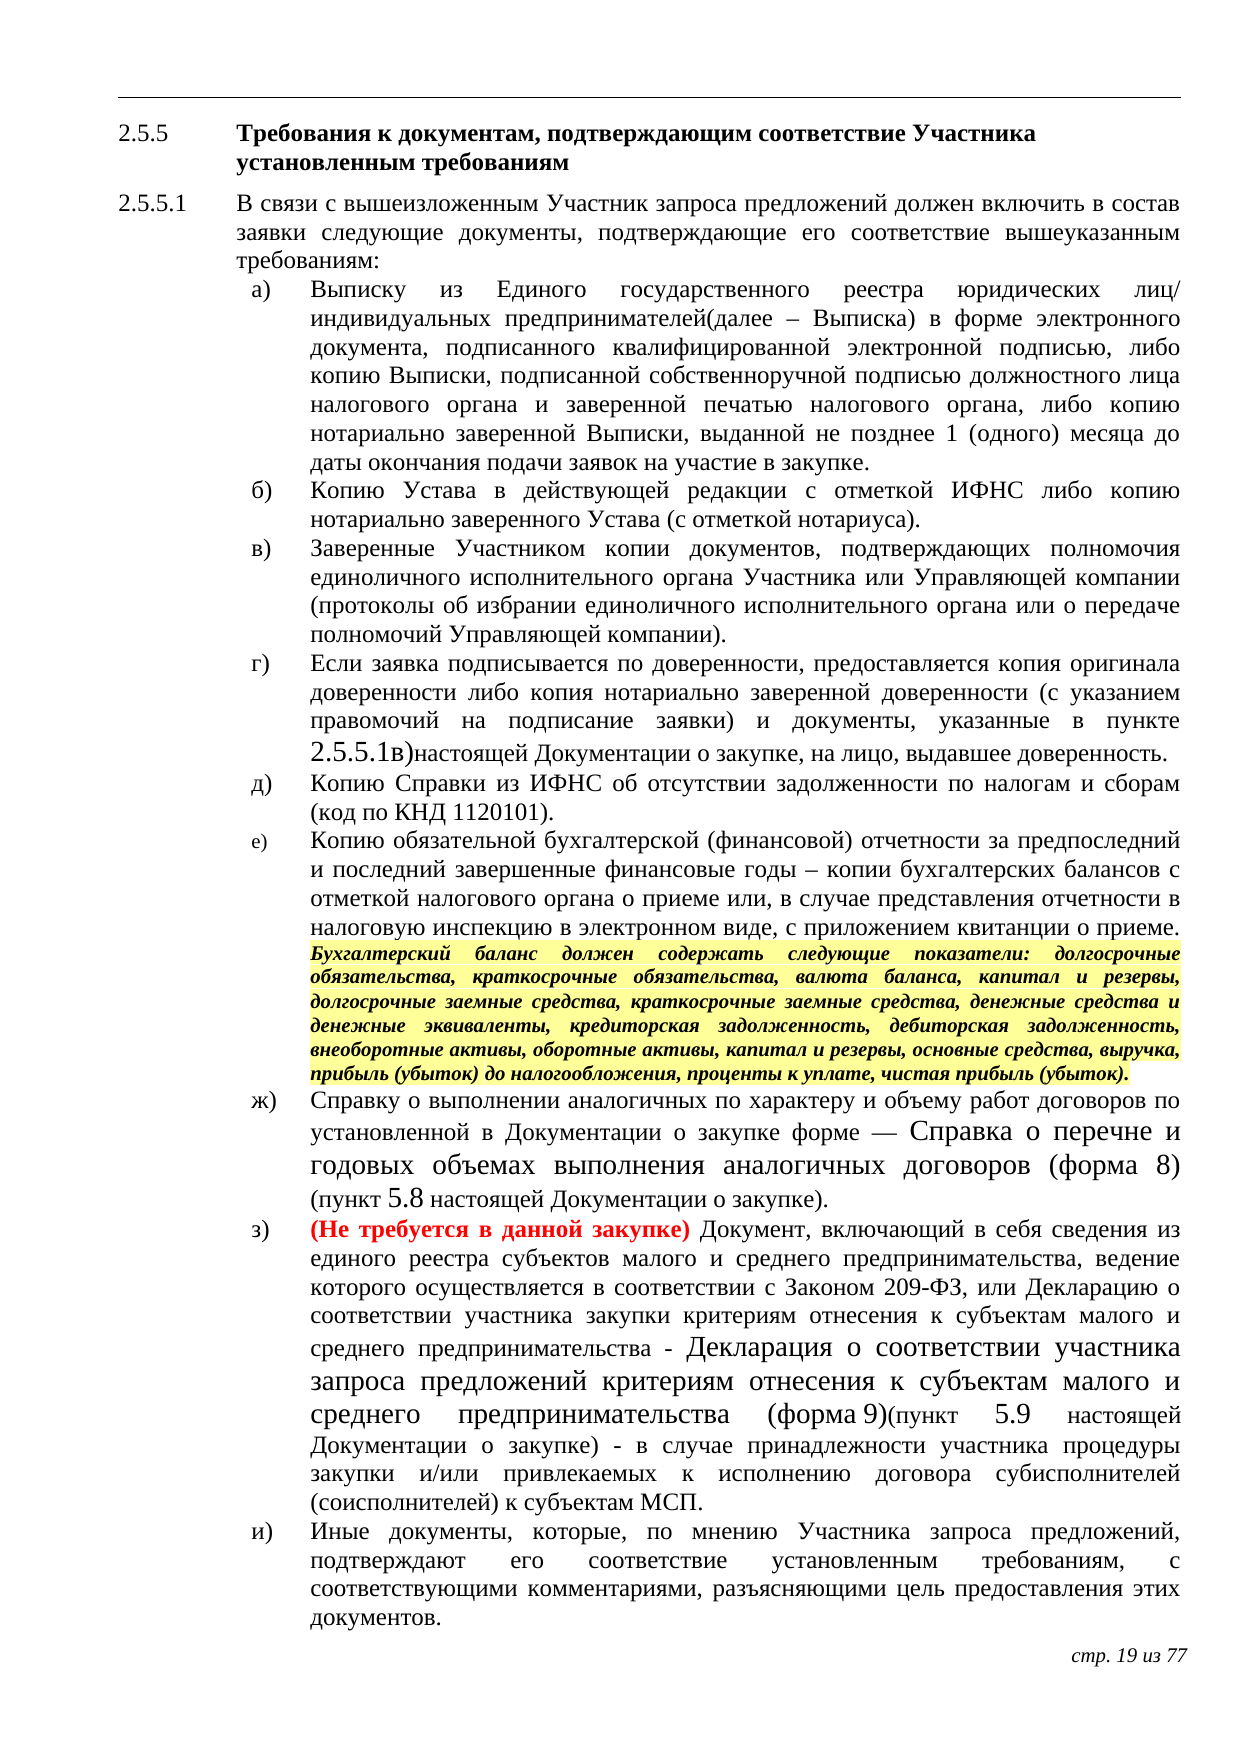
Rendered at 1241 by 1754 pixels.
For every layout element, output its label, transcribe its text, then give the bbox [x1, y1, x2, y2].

list Заверенные Участником копии документов, подтверждающих полномочия единоличного исполнительного органа Участника или Управляющей компании (протоколы об избрании единоличного исполнительного органа или о передаче полномочий Управляющей компании). [251, 533, 1181, 648]
list Требования к документам, подтверждающим соответствие Участника установленным требованиям [118, 118, 1181, 176]
list Выписку из Единого государственного реестра юридических лиц/ индивидуальных предпринимателей(далее – Выписка) в форме электронного документа, подписанного квалифицированной электронной подписью, либо копию Выписки, подписанной собственноручной подписью должностного лица налогового органа и заверенной печатью налогового органа, либо копию нотариально заверенной Выписки, выданной не позднее 1 (одного) месяца до даты окончания подачи заявок на участие в закупке. [251, 274, 1181, 476]
list Копию Справки из ИФНС об отсутствии задолженности по налогам и сборам (код по КНД 1120101). [251, 768, 1181, 825]
list Справку о выполнении аналогичных по характеру и объему работ договоров по установленной в Документации о закупке форме — Справка о перечне и годовых объемах выполнения аналогичных договоров (форма 8) (пункт 5.8 настоящей Документации о закупке). [251, 1085, 1181, 1214]
list Копию Устава в действующей редакции с отметкой ИФНС либо копию нотариально заверенного Устава (с отметкой нотариуса). [251, 476, 1181, 533]
list Иные документы, которые, по мнению Участника запроса предложений, подтверждают его соответствие установленным требованиям, с соответствующими комментариями, разъясняющими цель предоставления этих документов. [251, 1516, 1181, 1631]
list Копию обязательной бухгалтерской (финансовой) отчетности за предпоследний и последний завершенные финансовые годы – копии бухгалтерских балансов с отметкой налогового органа о приеме или, в случае представления отчетности в налоговую инспекцию в электронном виде, с приложением квитанции о приеме. Бухгалтерский баланс должен содержать следующие показатели: долгосрочные обязательства, краткосрочные обязательства, валюта баланса, капитал и резервы, долгосрочные заемные средства, краткосрочные заемные средства, денежные средства и денежные эквиваленты, кредиторская задолженность, дебиторская задолженность, внеоборотные активы, оборотные активы, капитал и резервы, основные средства, выручка, прибыль (убыток) до налогообложения, проценты к уплате, чистая прибыль (убыток). [251, 825, 1181, 1085]
list (Не требуется в данной закупке) Документ, включающий в себя сведения из единого реестра субъектов малого и среднего предпринимательства, ведение которого осуществляется в соответствии с Законом 209-ФЗ, или Декларацию о соответствии участника закупки критериям отнесения к субъектам малого и среднего предпринимательства - Декларация о соответствии участника запроса предложений критериям отнесения к субъектам малого и среднего предпринимательства (форма 9)(пункт 5.9 настоящей Документации о закупке) - в случае принадлежности участника процедуры закупки и/или привлекаемых к исполнению договора субисполнителей (соисполнителей) к субъектам МСП. [251, 1214, 1181, 1516]
list В связи с вышеизложенным Участник запроса предложений должен включить в состав заявки следующие документы, подтверждающие его соответствие вышеуказанным требованиям: [118, 188, 1181, 274]
list Если заявка подписывается по доверенности, предоставляется копия оригинала доверенности либо копия нотариально заверенной доверенности (с указанием правомочий на подписание заявки) и документы, указанные в пункте 2.5.5.1в)настоящей Документации о закупке, на лицо, выдавшее доверенность. [251, 648, 1181, 768]
